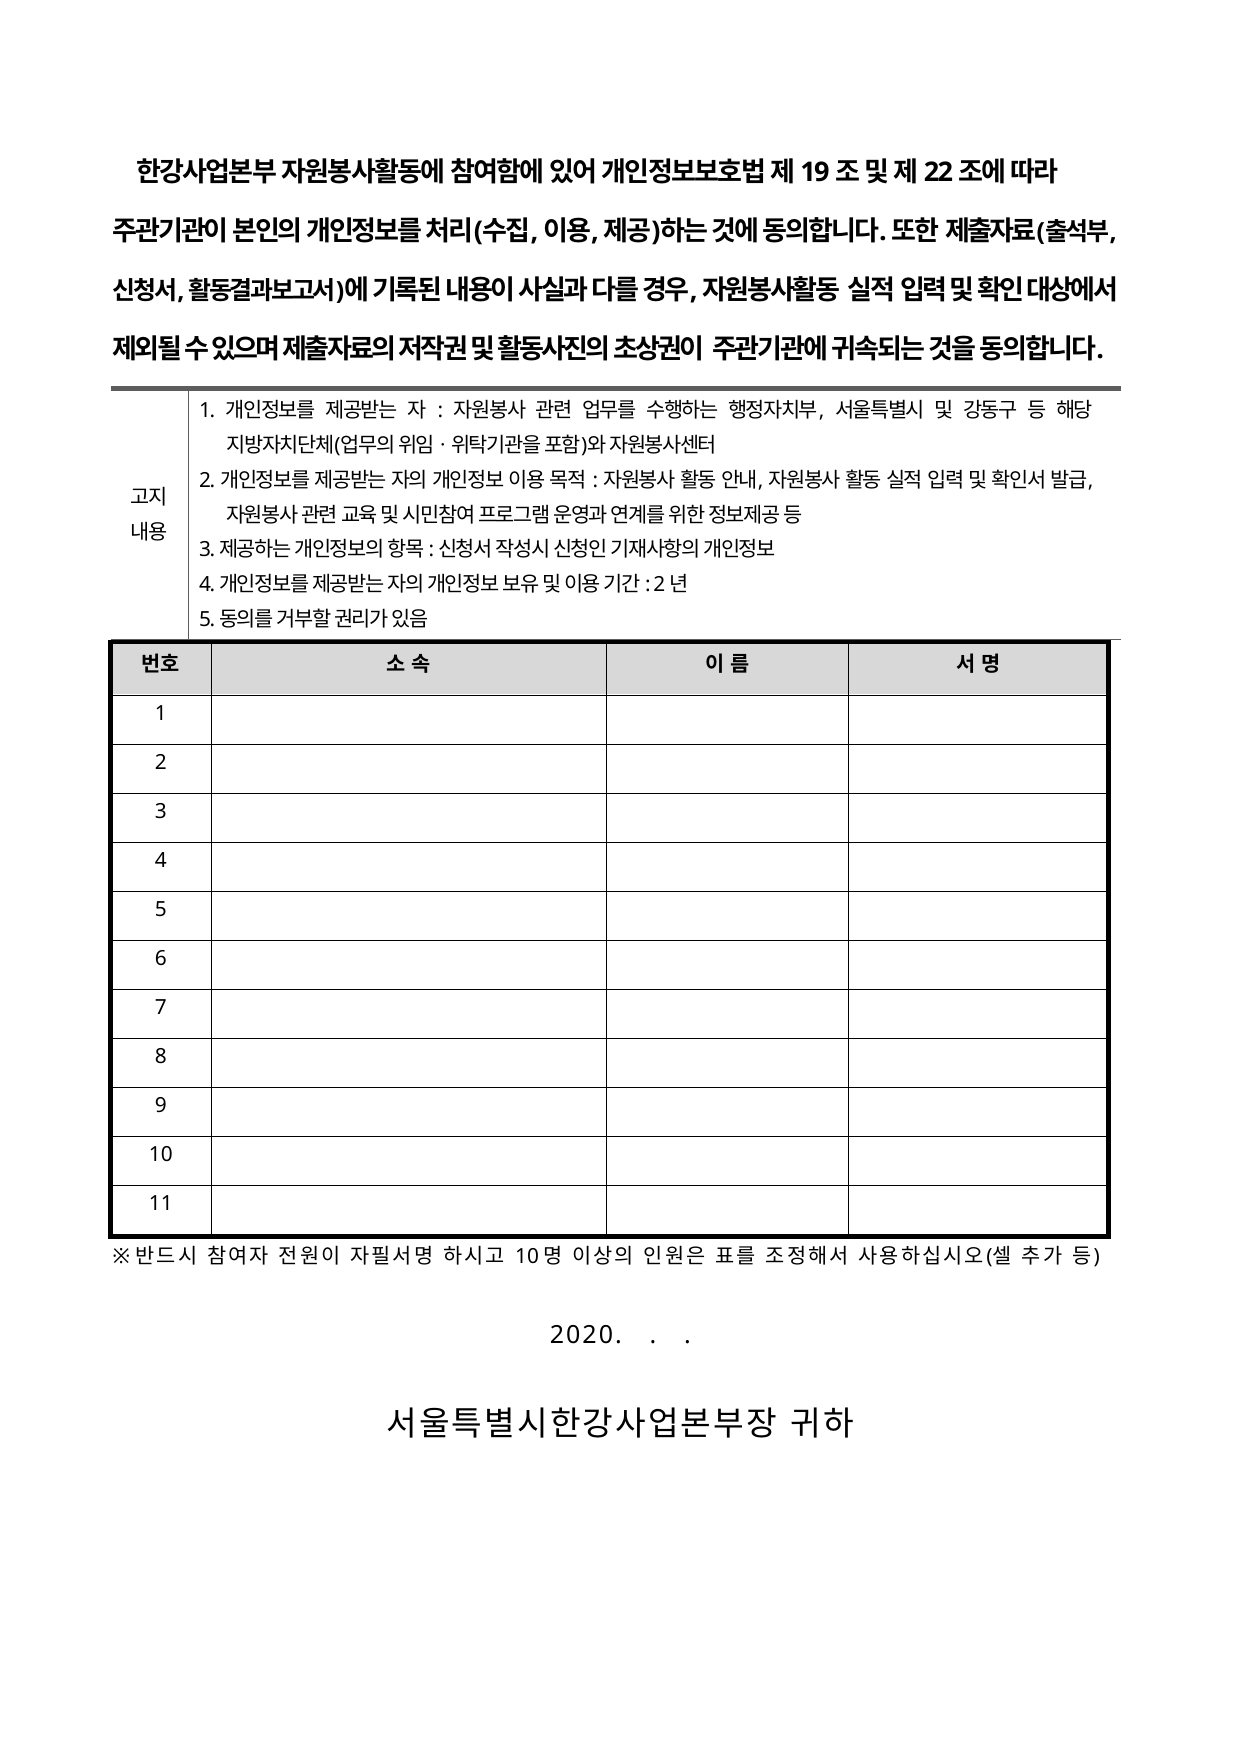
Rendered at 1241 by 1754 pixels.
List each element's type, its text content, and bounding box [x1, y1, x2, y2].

table_cell 3 [113, 794, 211, 842]
text 2020. . . [112, 1316, 1128, 1350]
table_cell [212, 745, 606, 793]
table_cell 6 [113, 941, 211, 989]
table_cell [212, 1039, 606, 1087]
table_cell 11 [113, 1186, 211, 1234]
table_cell 2 [113, 745, 211, 793]
table_cell [849, 1137, 1106, 1185]
text 서울특별시한강사업본부장 귀하 [112, 1396, 1128, 1444]
table_cell [212, 941, 606, 989]
table_cell 8 [113, 1039, 211, 1087]
table_cell [212, 990, 606, 1038]
table_cell [607, 696, 848, 743]
table_cell [212, 1186, 606, 1234]
table_cell [212, 1088, 606, 1136]
table_cell [849, 990, 1106, 1038]
table_cell [849, 1039, 1106, 1087]
table_header 소 속 [212, 644, 606, 694]
table_header 고지 내용 [111, 391, 188, 639]
table_cell [607, 990, 848, 1038]
table_cell [849, 843, 1106, 891]
table_cell [607, 941, 848, 989]
table_cell 1 [113, 696, 211, 743]
table_cell [849, 745, 1106, 793]
table_cell [607, 1137, 848, 1185]
table_cell [212, 696, 606, 743]
table_cell [607, 892, 848, 940]
table_cell [849, 941, 1106, 989]
table_cell [849, 892, 1106, 940]
table_header 서 명 [849, 644, 1106, 694]
table_cell [849, 794, 1106, 842]
table_cell [607, 1039, 848, 1087]
table_cell 4 [113, 843, 211, 891]
table_cell 10 [113, 1137, 211, 1185]
table_cell 7 [113, 990, 211, 1038]
table_cell 9 [113, 1088, 211, 1136]
table_cell [849, 1186, 1106, 1234]
table_cell [607, 843, 848, 891]
table_cell [212, 843, 606, 891]
table_cell [212, 1137, 606, 1185]
table_cell 5 [113, 892, 211, 940]
table_cell [212, 892, 606, 940]
table_cell [607, 745, 848, 793]
table_header 번호 [113, 644, 211, 694]
table_header 1. 개인정보를 제공받는 자 : 자원봉사 관련 업무를 수행하는 행정자치부, 서울특별시 및 강동구 등 해당 지방자치단체(업무의 위임ㆍ위탁기관을 포함)와 자원봉사센터 2. 개인정보를 제공받는 자의 개인정보 이용 목적 : 자원봉사 활동 안내, 자원봉사 활동 실적 입력 및 확인서 발급, 자원봉사 관련 교육 및 시민참여 프로그램 운영과 연계를 위한 정보제공 등 3. 제공하는 개인정보의 항목 : 신청서 작성시 신청인 기재사항의 개인정보 4. 개인정보를 제공받는 자의 개인정보 보유 및 이용 기간 : 2년 5. 동의를 거부할 권리가 있음 [189, 391, 1121, 639]
table_cell [212, 794, 606, 842]
table_cell [607, 1088, 848, 1136]
table_cell [849, 696, 1106, 743]
text ※ 반드시 참여자 전원이 자필서명 하시고 10명 이상의 인원은 표를 조정해서 사용하십시오(셀 추가 등) [112, 1239, 1128, 1269]
table_cell [849, 1088, 1106, 1136]
table_cell [607, 794, 848, 842]
table_cell [607, 1186, 848, 1234]
table_header 이 름 [607, 644, 848, 694]
text 한강사업본부 자원봉사활동에 참여함에 있어 개인정보보호법 제19조 및 제22조에 따라 주관기관이 본인의 개인정보를 처리(수집, 이용, 제공)하는 것에 동의합니다. 또한 제출자료(출석부, 신청서, 활동결과보고서)에 기록된 내용이 사실과 다를 경우, 자원봉사활동 실적 입력 및 확인 대상에서 제외될 수 있으며 제출자료의 저작권 및 활동사진의 초상권이 주관기관에 귀속되는 것을 동의합니다. [112, 150, 1128, 366]
